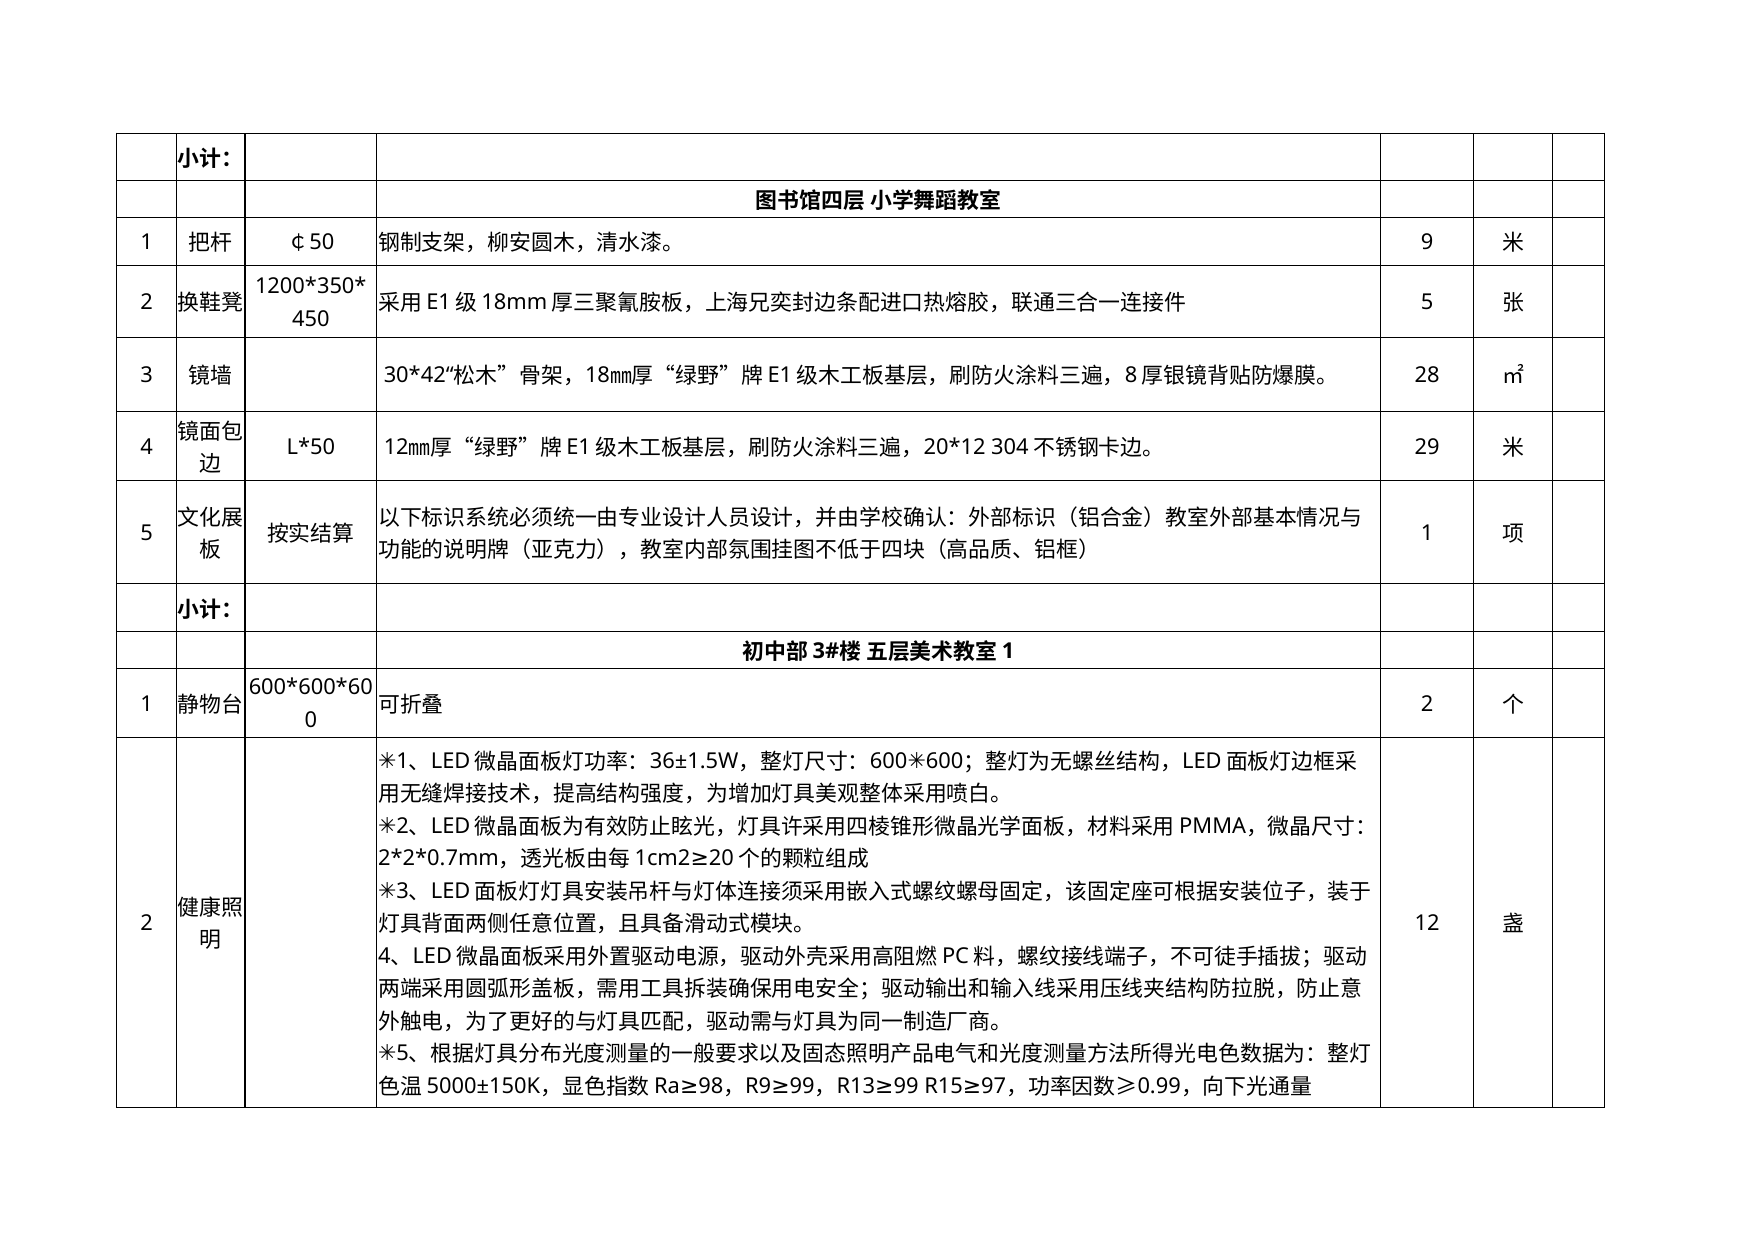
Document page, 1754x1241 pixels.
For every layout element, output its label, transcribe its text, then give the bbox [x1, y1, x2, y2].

table_cell [1381, 181, 1473, 217]
table_cell 4 [117, 412, 176, 480]
table_cell 28 [1381, 338, 1473, 411]
table_cell [1474, 632, 1552, 667]
table_cell [177, 632, 244, 667]
table_cell 可折叠 [377, 669, 1380, 737]
table_cell 5 [117, 481, 176, 583]
table_cell [377, 584, 1380, 631]
table_cell 1 [1381, 481, 1473, 583]
table_cell [246, 134, 376, 180]
table_cell [246, 181, 376, 217]
table_cell 2 [1381, 669, 1473, 737]
table_cell 个 [1474, 669, 1552, 737]
table_cell 1 [117, 218, 176, 264]
table_cell 镜墙 [177, 338, 244, 411]
table_cell [1553, 584, 1604, 631]
table_cell 12 [1381, 738, 1473, 1107]
table_cell [1553, 481, 1604, 583]
table_cell 3 [117, 338, 176, 411]
table_cell 1200*350* 450 [246, 266, 376, 337]
table_cell 米 [1474, 218, 1552, 264]
table_cell 采用E1级18mm厚三聚氰胺板，上海兄奕封边条配进口热熔胶，联通三合一连接件 [377, 266, 1380, 337]
table_cell 5 [1381, 266, 1473, 337]
table_cell [1381, 134, 1473, 180]
table_cell 12㎜厚“绿野”牌E1级木工板基层，刷防火涂料三遍，20*12 304不锈钢卡边。 [377, 412, 1380, 480]
table_cell [117, 632, 176, 667]
table_cell 30*42“松木”骨架，18㎜厚“绿野”牌E1级木工板基层，刷防火涂料三遍，8厚银镜背贴防爆膜。 [377, 338, 1380, 411]
table_cell [1553, 181, 1604, 217]
table_cell 2 [117, 738, 176, 1107]
table_cell 健康照明 [177, 738, 244, 1107]
table_cell [1474, 584, 1552, 631]
table_cell 文化展板 [177, 481, 244, 583]
table_cell [246, 738, 376, 1107]
table_cell 以下标识系统必须统一由专业设计人员设计，并由学校确认：外部标识（铝合金）教室外部基本情况与功能的说明牌（亚克力），教室内部氛围挂图不低于四块（高品质、铝框） [377, 481, 1380, 583]
table_cell [117, 134, 176, 180]
table_cell [1553, 338, 1604, 411]
table_cell ￠50 [246, 218, 376, 264]
table_cell [1553, 134, 1604, 180]
table_cell 600*600*600 [246, 669, 376, 737]
table_cell [117, 181, 176, 217]
table_cell 小计： [177, 134, 244, 180]
table_cell L*50 [246, 412, 376, 480]
table_cell [1381, 632, 1473, 667]
table_cell 按实结算 [246, 481, 376, 583]
table_cell [1474, 134, 1552, 180]
table_cell 静物台 [177, 669, 244, 737]
table_cell 2 [117, 266, 176, 337]
table_cell 镜面包边 [177, 412, 244, 480]
table_cell 初中部3#楼 五层美术教室1 [377, 632, 1380, 667]
table_cell 图书馆四层 小学舞蹈教室 [377, 181, 1380, 217]
table_cell 盏 [1474, 738, 1552, 1107]
table_cell 钢制支架，柳安圆木，清水漆。 [377, 218, 1380, 264]
table_cell 9 [1381, 218, 1473, 264]
table_cell 米 [1474, 412, 1552, 480]
table_cell [177, 181, 244, 217]
table_cell 项 [1474, 481, 1552, 583]
table_cell [1381, 584, 1473, 631]
table_cell 换鞋凳 [177, 266, 244, 337]
table_cell 1 [117, 669, 176, 737]
table_cell [1553, 412, 1604, 480]
table_cell ㎡ [1474, 338, 1552, 411]
table_cell [117, 584, 176, 631]
table_cell [1553, 632, 1604, 667]
table_cell [246, 632, 376, 667]
table_cell 张 [1474, 266, 1552, 337]
table_cell 小计： [177, 584, 244, 631]
table_cell [1553, 669, 1604, 737]
table_cell [377, 134, 1380, 180]
table_cell [1553, 738, 1604, 1107]
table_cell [377, 738, 1380, 1107]
table_cell [1553, 266, 1604, 337]
table_cell [1553, 218, 1604, 264]
table_cell [246, 584, 376, 631]
table_cell [246, 338, 376, 411]
table_cell 29 [1381, 412, 1473, 480]
table_cell 把杆 [177, 218, 244, 264]
table_cell [1474, 181, 1552, 217]
